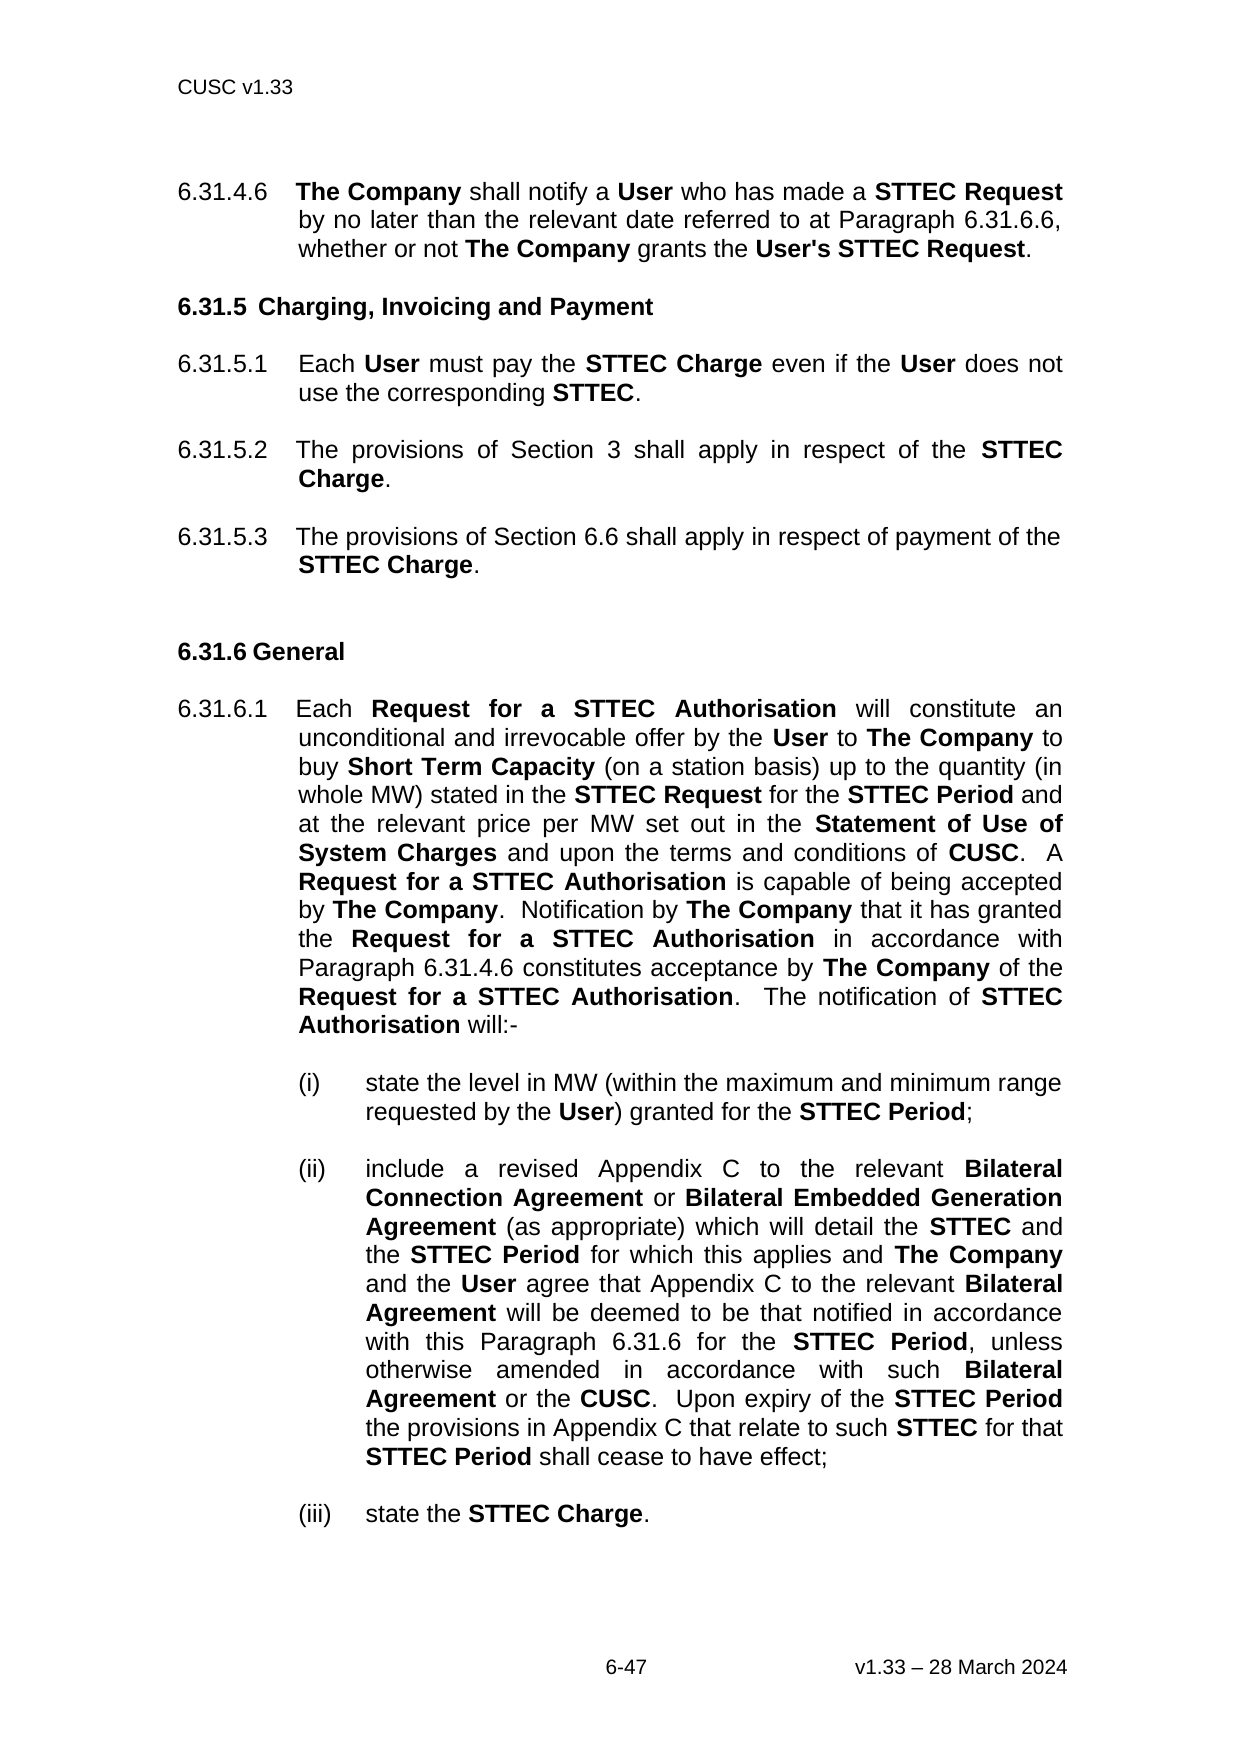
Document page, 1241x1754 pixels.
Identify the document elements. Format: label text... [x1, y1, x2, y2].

text (i) state the level in MW (within the maximum and minimum range requested by the User) granted for the STTEC Period; [177, 1068, 1063, 1125]
text 6.31.6 General [177, 636, 1063, 665]
text 6.31.4.6 The Company shall notify a User who has made a STTEC Request by no later than the relevant date referred to at Paragraph 6.31.6.6, whether or not The Company grants the User's STTEC Request. [177, 176, 1063, 263]
text 6.31.5.2 The provisions of Section 3 shall apply in respect of the STTEC Charge. [177, 435, 1063, 493]
text (ii) include a revised Appendix C to the relevant Bilateral Connection Agreement or Bilateral Embedded Generation Agreement (as appropriate) which will detail the STTEC and the STTEC Period for which this applies and The Company and the User agree that Appendix C to the relevant Bilateral Agreement will be deemed to be that notified in accordance with this Paragraph 6.31.6 for the STTEC Period, unless otherwise amended in accordance with such Bilateral Agreement or the CUSC. Upon expiry of the STTEC Period the provisions in Appendix C that relate to such STTEC for that STTEC Period shall cease to have effect; [177, 1154, 1063, 1470]
text 6.31.5 Charging, Invoicing and Payment [177, 291, 1063, 320]
text 6.31.6.1 Each Request for a STTEC Authorisation will constitute an unconditional and irrevocable offer by the User to The Company to buy Short Term Capacity (on a station basis) up to the quantity (in whole MW) stated in the STTEC Request for the STTEC Period and at the relevant price per MW set out in the Statement of Use of System Charges and upon the terms and conditions of CUSC. A Request for a STTEC Authorisation is capable of being accepted by The Company. Notification by The Company that it has granted the Request for a STTEC Authorisation in accordance with Paragraph 6.31.4.6 constitutes acceptance by The Company of the Request for a STTEC Authorisation. The notification of STTEC Authorisation will:- [177, 694, 1063, 1039]
text (iii) state the STTEC Charge. [177, 1499, 1063, 1528]
text 6.31.5.3 The provisions of Section 6.6 shall apply in respect of payment of the STTEC Charge. [177, 521, 1063, 579]
text 6.31.5.1 Each User must pay the STTEC Charge even if the User does not use the corresponding STTEC. [177, 349, 1063, 406]
